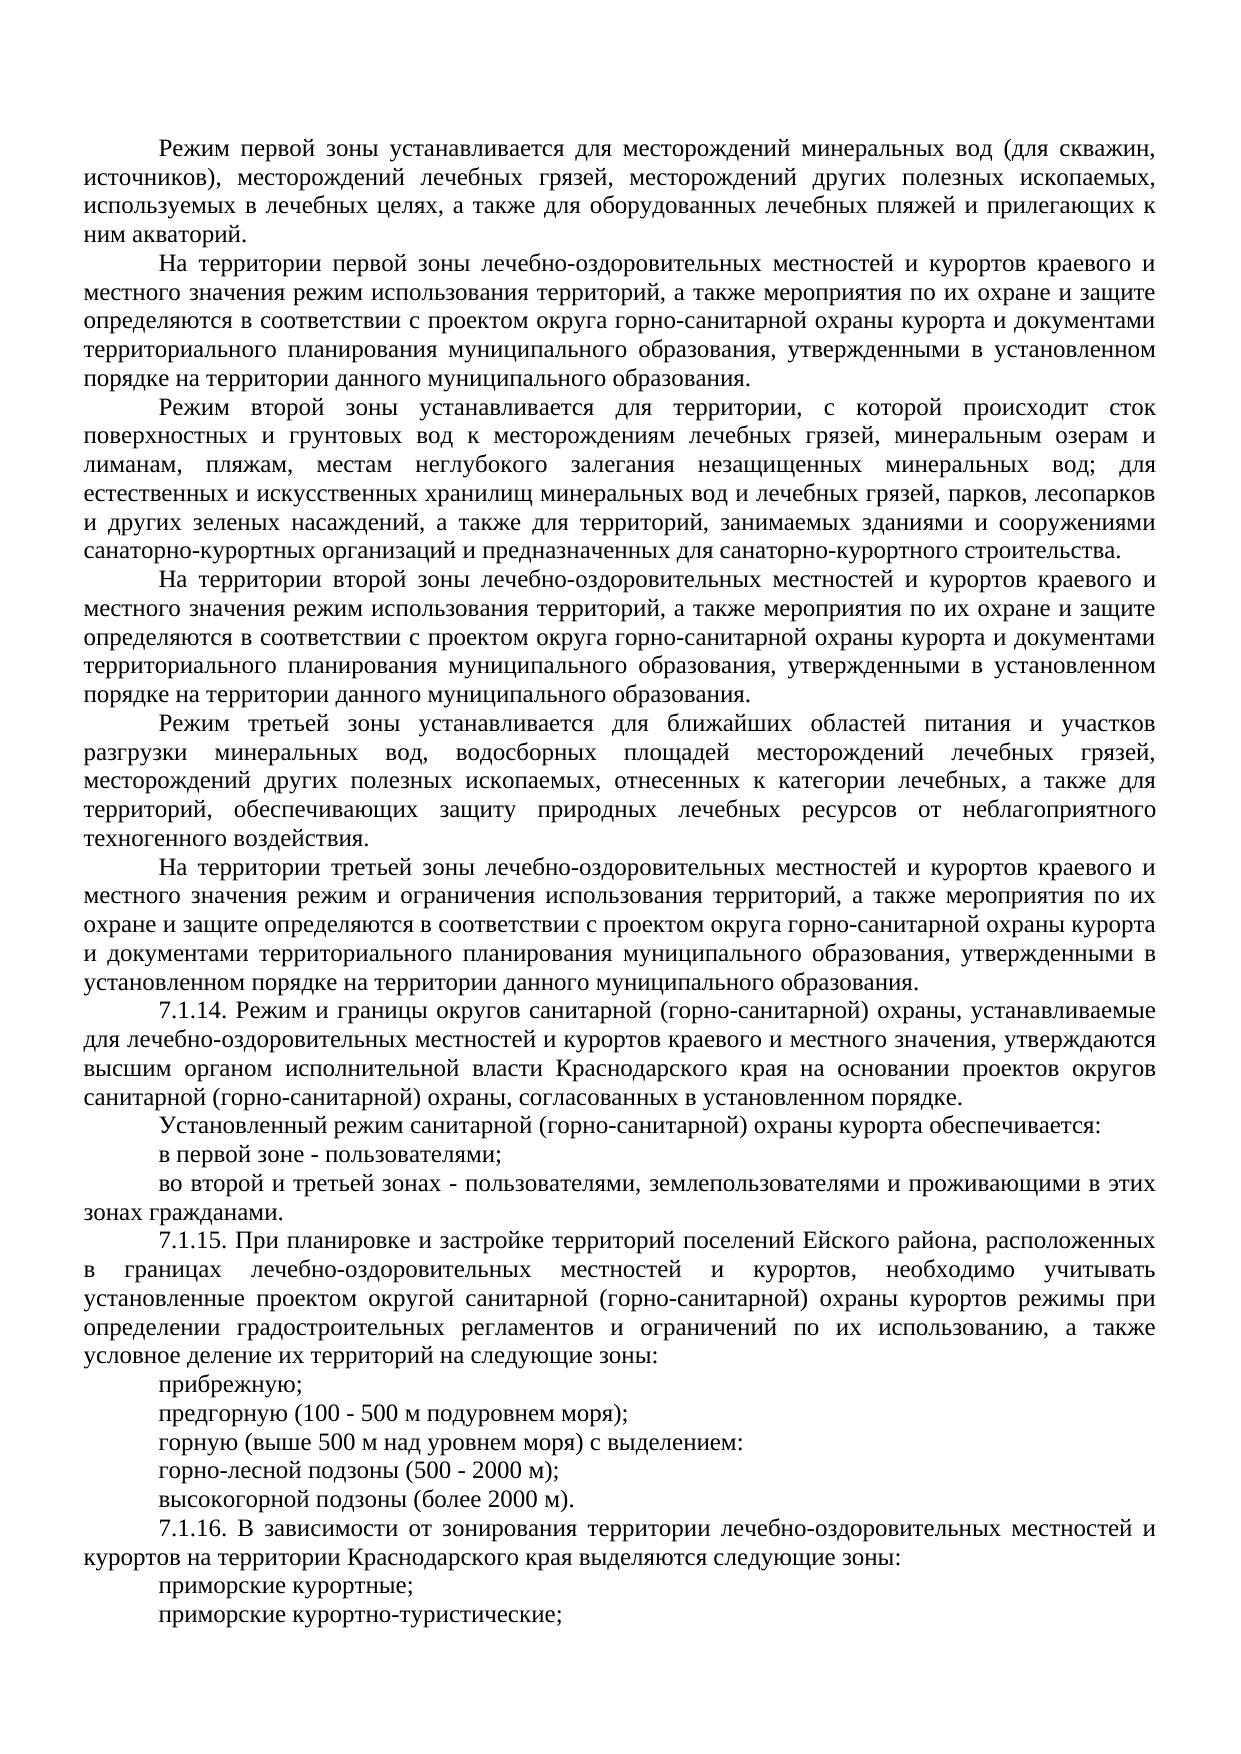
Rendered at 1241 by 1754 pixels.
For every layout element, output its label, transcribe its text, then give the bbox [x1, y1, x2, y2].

text предгорную (100 - 500 м подуровнем моря); [83, 1398, 1157, 1427]
text На территории второй зоны лечебно-оздоровительных местностей и курортов краевого и местного значения режим использования территорий, а также мероприятия по их охране и защите определяются в соответствии с проектом округа горно-санитарной охраны курорта и документами территориального планирования муниципального образования, утвержденными в установленном порядке на территории данного муниципального образования. [83, 564, 1157, 708]
text приморские курортные; [83, 1570, 1157, 1599]
text Установленный режим санитарной (горно-санитарной) охраны курорта обеспечивается: [83, 1110, 1157, 1139]
text высокогорной подзоны (более 2000 м). [83, 1484, 1157, 1513]
text Режим второй зоны устанавливается для территории, с которой происходит сток поверхностных и грунтовых вод к месторождениям лечебных грязей, минеральным озерам и лиманам, пляжам, местам неглубокого залегания незащищенных минеральных вод; для естественных и искусственных хранилищ минеральных вод и лечебных грязей, парков, лесопарков и других зеленых насаждений, а также для территорий, занимаемых зданиями и сооружениями санаторно-курортных организаций и предназначенных для санаторно-курортного строительства. [83, 392, 1157, 564]
text Режим третьей зоны устанавливается для ближайших областей питания и участков разгрузки минеральных вод, водосборных площадей месторождений лечебных грязей, месторождений других полезных ископаемых, отнесенных к категории лечебных, а также для территорий, обеспечивающих защиту природных лечебных ресурсов от неблагоприятного техногенного воздействия. [83, 708, 1157, 852]
text горную (выше 500 м над уровнем моря) с выделением: [83, 1427, 1157, 1455]
text приморские курортно-туристические; [83, 1599, 1157, 1628]
text 7.1.15. При планировке и застройке территорий поселений Ейского района, расположенных в границах лечебно-оздоровительных местностей и курортов, необходимо учитывать установленные проектом округой санитарной (горно-санитарной) охраны курортов режимы при определении градостроительных регламентов и ограничений по их использованию, а также условное деление их территорий на следующие зоны: [83, 1225, 1157, 1369]
text прибрежную; [83, 1369, 1157, 1398]
text во второй и третьей зонах - пользователями, землепользователями и проживающими в этих зонах гражданами. [83, 1168, 1157, 1225]
text На территории третьей зоны лечебно-оздоровительных местностей и курортов краевого и местного значения режим и ограничения использования территорий, а также мероприятия по их охране и защите определяются в соответствии с проектом округа горно-санитарной охраны курорта и документами территориального планирования муниципального образования, утвержденными в установленном порядке на территории данного муниципального образования. [83, 852, 1157, 995]
text 7.1.16. В зависимости от зонирования территории лечебно-оздоровительных местностей и курортов на территории Краснодарского края выделяются следующие зоны: [83, 1513, 1157, 1570]
text в первой зоне - пользователями; [83, 1139, 1157, 1168]
text На территории первой зоны лечебно-оздоровительных местностей и курортов краевого и местного значения режим использования территорий, а также мероприятия по их охране и защите определяются в соответствии с проектом округа горно-санитарной охраны курорта и документами территориального планирования муниципального образования, утвержденными в установленном порядке на территории данного муниципального образования. [83, 248, 1157, 392]
text Режим первой зоны устанавливается для месторождений минеральных вод (для скважин, источников), месторождений лечебных грязей, месторождений других полезных ископаемых, используемых в лечебных целях, а также для оборудованных лечебных пляжей и прилегающих к ним акваторий. [83, 133, 1157, 248]
text 7.1.14. Режим и границы округов санитарной (горно-санитарной) охраны, устанавливаемые для лечебно-оздоровительных местностей и курортов краевого и местного значения, утверждаются высшим органом исполнительной власти Краснодарского края на основании проектов округов санитарной (горно-санитарной) охраны, согласованных в установленном порядке. [83, 995, 1157, 1110]
text горно-лесной подзоны (500 - 2000 м); [83, 1455, 1157, 1484]
